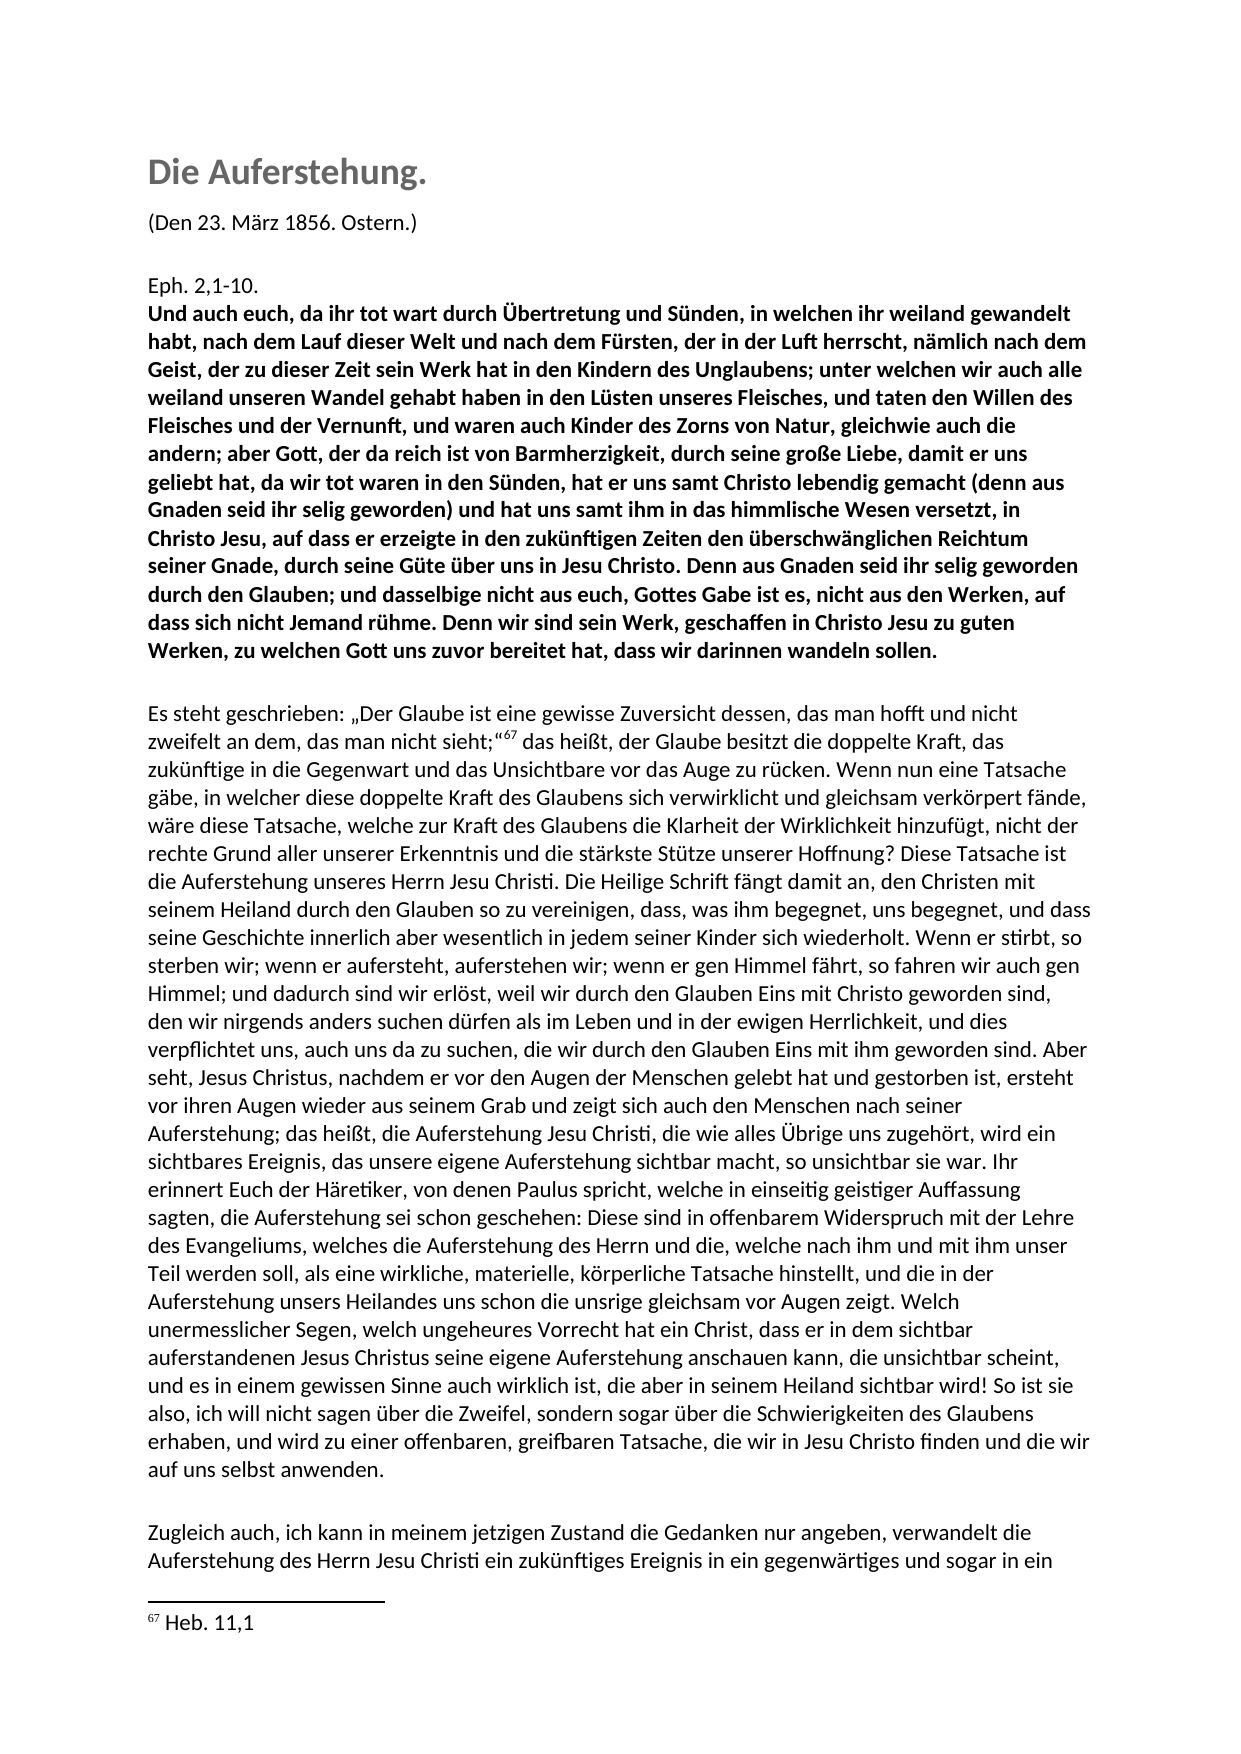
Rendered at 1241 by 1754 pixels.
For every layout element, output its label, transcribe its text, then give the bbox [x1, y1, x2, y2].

text Es steht geschrieben: „Der Glaube ist eine gewisse Zuversicht dessen, das man hofft und nicht zweifelt an dem, das man nicht sieht;“ das heißt, der Glaube besitzt die doppelte Kraft, das zukünftige in die Gegenwart und das Unsichtbare vor das Auge zu rücken. Wenn nun eine Tatsache gäbe, in welcher diese doppelte Kraft des Glaubens sich verwirklicht und gleichsam verkörpert fände, wäre diese Tatsache, welche zur Kraft des Glaubens die Klarheit der Wirklichkeit hinzufügt, nicht der rechte Grund aller unserer Erkenntnis und die stärkste Stütze unserer Hoffnung? Diese Tatsache ist die Auferstehung unseres Herrn Jesu Christi. Die Heilige Schrift fängt damit an, den Christen mit seinem Heiland durch den Glauben so zu vereinigen, dass, was ihm begegnet, uns begegnet, und dass seine Geschichte innerlich aber wesentlich in jedem seiner Kinder sich wiederholt. Wenn er stirbt, so sterben wir; wenn er aufersteht, auferstehen wir; wenn er gen Himmel fährt, so fahren wir auch gen Himmel; und dadurch sind wir erlöst, weil wir durch den Glauben Eins mit Christo geworden sind, den wir nirgends anders suchen dürfen als im Leben und in der ewigen Herrlichkeit, und dies verpflichtet uns, auch uns da zu suchen, die wir durch den Glauben Eins mit ihm geworden sind. Aber seht, Jesus Christus, nachdem er vor den Augen der Menschen gelebt hat und gestorben ist, ersteht vor ihren Augen wieder aus seinem Grab und zeigt sich auch den Menschen nach seiner Auferstehung; das heißt, die Auferstehung Jesu Christi, die wie alles Übrige uns zugehört, wird ein sichtbares Ereignis, das unsere eigene Auferstehung sichtbar macht, so unsichtbar sie war. Ihr erinnert Euch der Häretiker, von denen Paulus spricht, welche in einseitig geistiger Auffassung sagten, die Auferstehung sei schon geschehen: Diese sind in offenbarem Widerspruch mit der Lehre des Evangeliums, welches die Auferstehung des Herrn und die, welche nach ihm und mit ihm unser Teil werden soll, als eine wirkliche, materielle, körperliche Tatsache hinstellt, und die in der Auferstehung unsers Heilandes uns schon die unsrige gleichsam vor Augen zeigt. Welch unermesslicher Segen, welch ungeheures Vorrecht hat ein Christ, dass er in dem sichtbar auferstandenen Jesus Christus seine eigene Auferstehung anschauen kann, die unsichtbar scheint, und es in einem gewissen Sinne auch wirklich ist, die aber in seinem Heiland sichtbar wird! So ist sie also, ich will nicht sagen über die Zweifel, sondern sogar über die Schwierigkeiten des Glaubens erhaben, und wird zu einer offenbaren, greifbaren Tatsache, die wir in Jesu Christo finden und die wir auf uns selbst anwenden. [148, 699, 1093, 1483]
text (Den 23. März 1856. Ostern.) [148, 208, 1093, 236]
text Eph. 2,1-10. Und auch euch, da ihr tot wart durch Übertretung und Sünden, in welchen ihr weiland gewandelt habt, nach dem Lauf dieser Welt und nach dem Fürsten, der in der Luft herrscht, nämlich nach dem Geist, der zu dieser Zeit sein Werk hat in den Kindern des Unglaubens; unter welchen wir auch alle weiland unseren Wandel gehabt haben in den Lüsten unseres Fleisches, und taten den Willen des Fleisches und der Vernunft, und waren auch Kinder des Zorns von Natur, gleichwie auch die andern; aber Gott, der da reich ist von Barmherzigkeit, durch seine große Liebe, damit er uns geliebt hat, da wir tot waren in den Sünden, hat er uns samt Christo lebendig gemacht (denn aus Gnaden seid ihr selig geworden) und hat uns samt ihm in das himmlische Wesen versetzt, in Christo Jesu, auf dass er erzeigte in den zukünftigen Zeiten den überschwänglichen Reichtum seiner Gnade, durch seine Güte über uns in Jesu Christo. Denn aus Gnaden seid ihr selig geworden durch den Glauben; und dasselbige nicht aus euch, Gottes Gabe ist es, nicht aus den Werken, auf dass sich nicht Jemand rühme. Denn wir sind sein Werk, geschaffen in Christo Jesu zu guten Werken, zu welchen Gott uns zuvor bereitet hat, dass wir darinnen wandeln sollen. [148, 271, 1093, 664]
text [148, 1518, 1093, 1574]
subtitle Die Auferstehung. [148, 148, 1093, 193]
